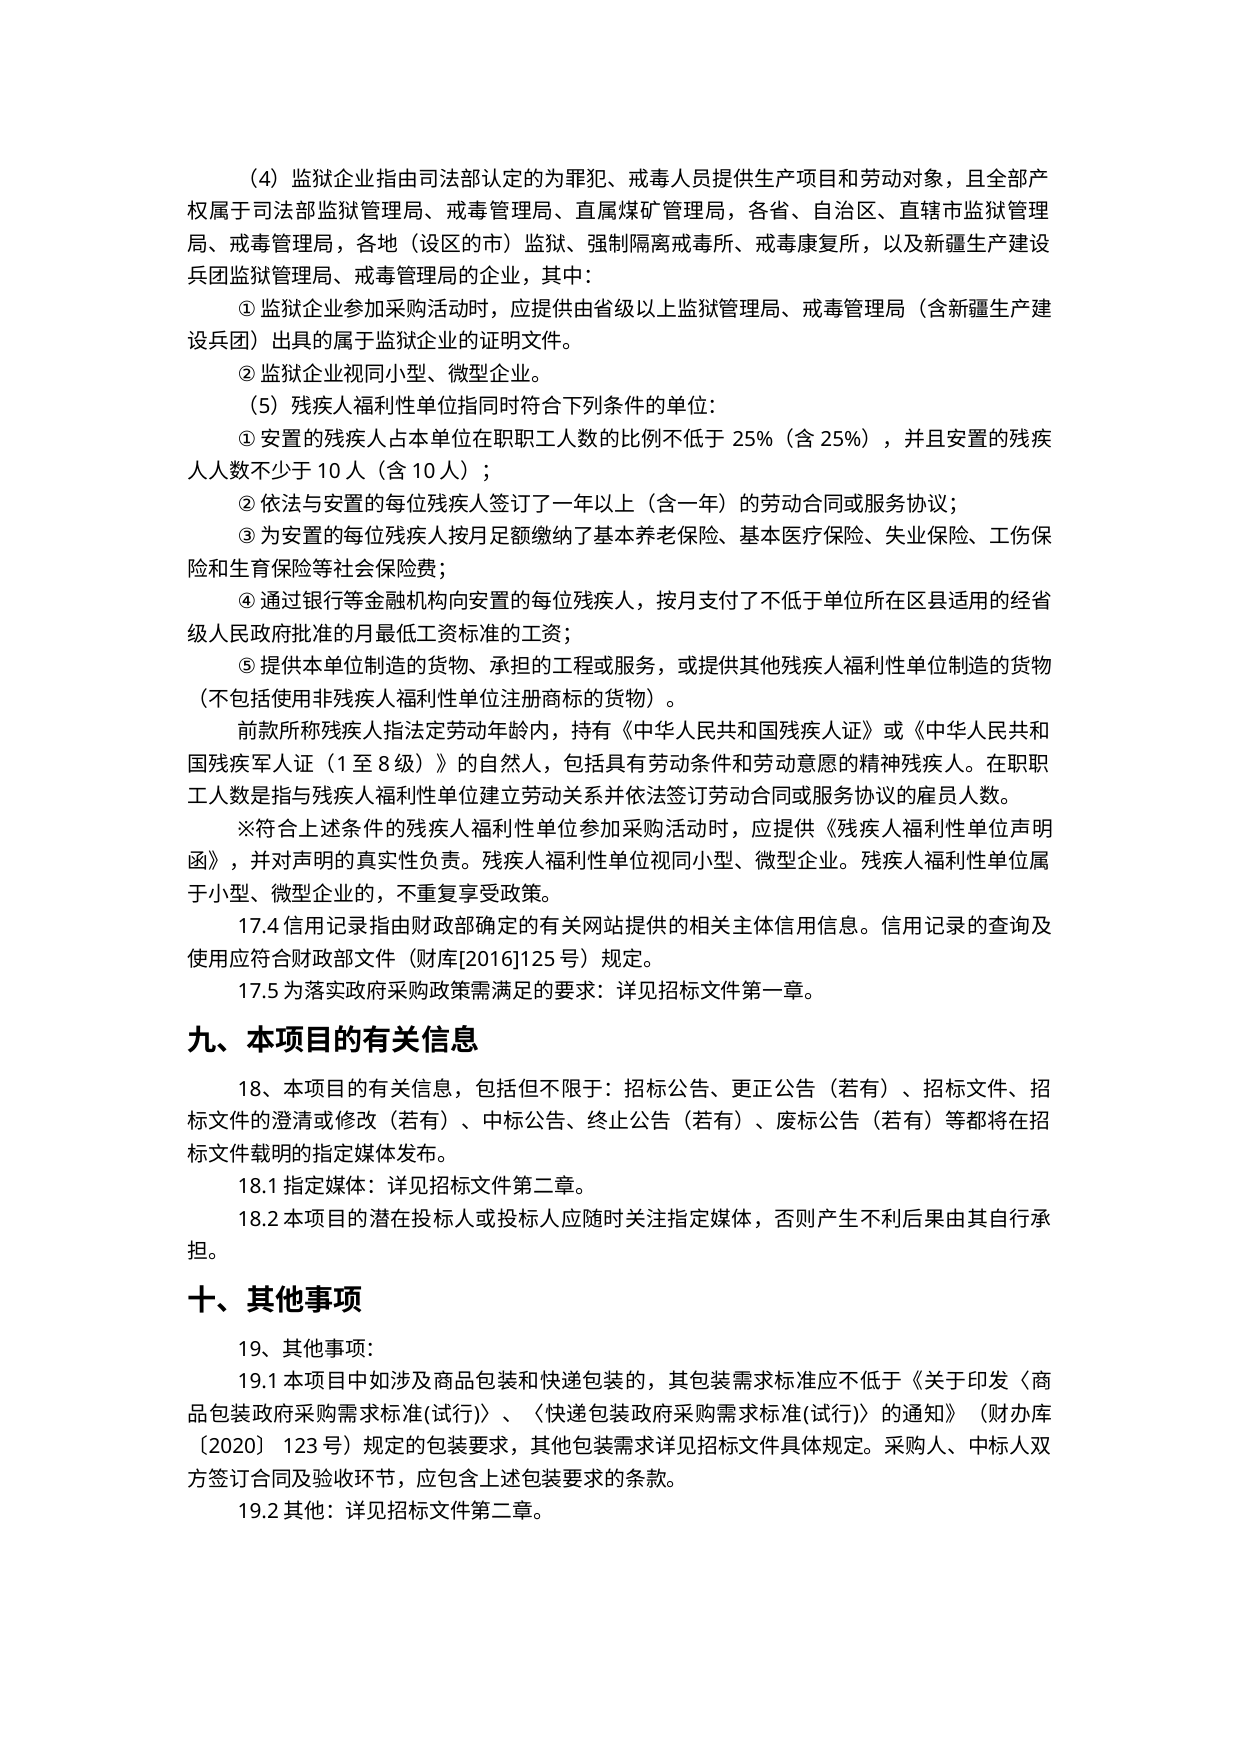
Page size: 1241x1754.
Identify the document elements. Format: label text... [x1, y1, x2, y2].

text ②依法与安置的每位残疾人签订了一年以上（含一年）的劳动合同或服务协议； [187, 487, 1053, 519]
text 18.2本项目的潜在投标人或投标人应随时关注指定媒体，否则产生不利后果由其自行承担。 [187, 1202, 1053, 1267]
text ①监狱企业参加采购活动时，应提供由省级以上监狱管理局、戒毒管理局（含新疆生产建设兵团）出具的属于监狱企业的证明文件。 [187, 292, 1053, 357]
text 17.4信用记录指由财政部确定的有关网站提供的相关主体信用信息。信用记录的查询及使用应符合财政部文件（财库[2016]125号）规定。 [187, 909, 1053, 974]
text （4）监狱企业指由司法部认定的为罪犯、戒毒人员提供生产项目和劳动对象，且全部产权属于司法部监狱管理局、戒毒管理局、直属煤矿管理局，各省、自治区、直辖市监狱管理局、戒毒管理局，各地（设区的市）监狱、强制隔离戒毒所、戒毒康复所，以及新疆生产建设兵团监狱管理局、戒毒管理局的企业，其中： [187, 162, 1053, 292]
text （5）残疾人福利性单位指同时符合下列条件的单位： [187, 389, 1053, 422]
text 18.1指定媒体：详见招标文件第二章。 [187, 1169, 1053, 1202]
text 九、本项目的有关信息 [187, 1007, 1053, 1072]
text 17.5为落实政府采购政策需满足的要求：详见招标文件第一章。 [187, 974, 1053, 1007]
text 19.2其他：详见招标文件第二章。 [187, 1494, 1053, 1527]
text ①安置的残疾人占本单位在职职工人数的比例不低于25%（含25%），并且安置的残疾人人数不少于10人（含10人）； [187, 422, 1053, 487]
text 十、其他事项 [187, 1267, 1053, 1332]
text 19.1本项目中如涉及商品包装和快递包装的，其包装需求标准应不低于《关于印发〈商品包装政府采购需求标准(试行)〉、〈快递包装政府采购需求标准(试行)〉的通知》（财办库〔2020〕 123号）规定的包装要求，其他包装需求详见招标文件具体规定。采购人、中标人双方签订合同及验收环节，应包含上述包装要求的条款。 [187, 1364, 1053, 1494]
text 前款所称残疾人指法定劳动年龄内，持有《中华人民共和国残疾人证》或《中华人民共和国残疾军人证（1至8级）》的自然人，包括具有劳动条件和劳动意愿的精神残疾人。在职职工人数是指与残疾人福利性单位建立劳动关系并依法签订劳动合同或服务协议的雇员人数。 [187, 714, 1053, 812]
text ③为安置的每位残疾人按月足额缴纳了基本养老保险、基本医疗保险、失业保险、工伤保险和生育保险等社会保险费； [187, 519, 1053, 584]
text ④通过银行等金融机构向安置的每位残疾人，按月支付了不低于单位所在区县适用的经省级人民政府批准的月最低工资标准的工资； [187, 584, 1053, 649]
text 19、其他事项： [187, 1332, 1053, 1364]
text ⑤提供本单位制造的货物、承担的工程或服务，或提供其他残疾人福利性单位制造的货物（不包括使用非残疾人福利性单位注册商标的货物）。 [187, 649, 1053, 714]
text ②监狱企业视同小型、微型企业。 [187, 357, 1053, 389]
text ※符合上述条件的残疾人福利性单位参加采购活动时，应提供《残疾人福利性单位声明函》，并对声明的真实性负责。残疾人福利性单位视同小型、微型企业。残疾人福利性单位属于小型、微型企业的，不重复享受政策。 [187, 812, 1053, 909]
text 18、本项目的有关信息，包括但不限于：招标公告、更正公告（若有）、招标文件、招标文件的澄清或修改（若有）、中标公告、终止公告（若有）、废标公告（若有）等都将在招标文件载明的指定媒体发布。 [187, 1072, 1053, 1169]
